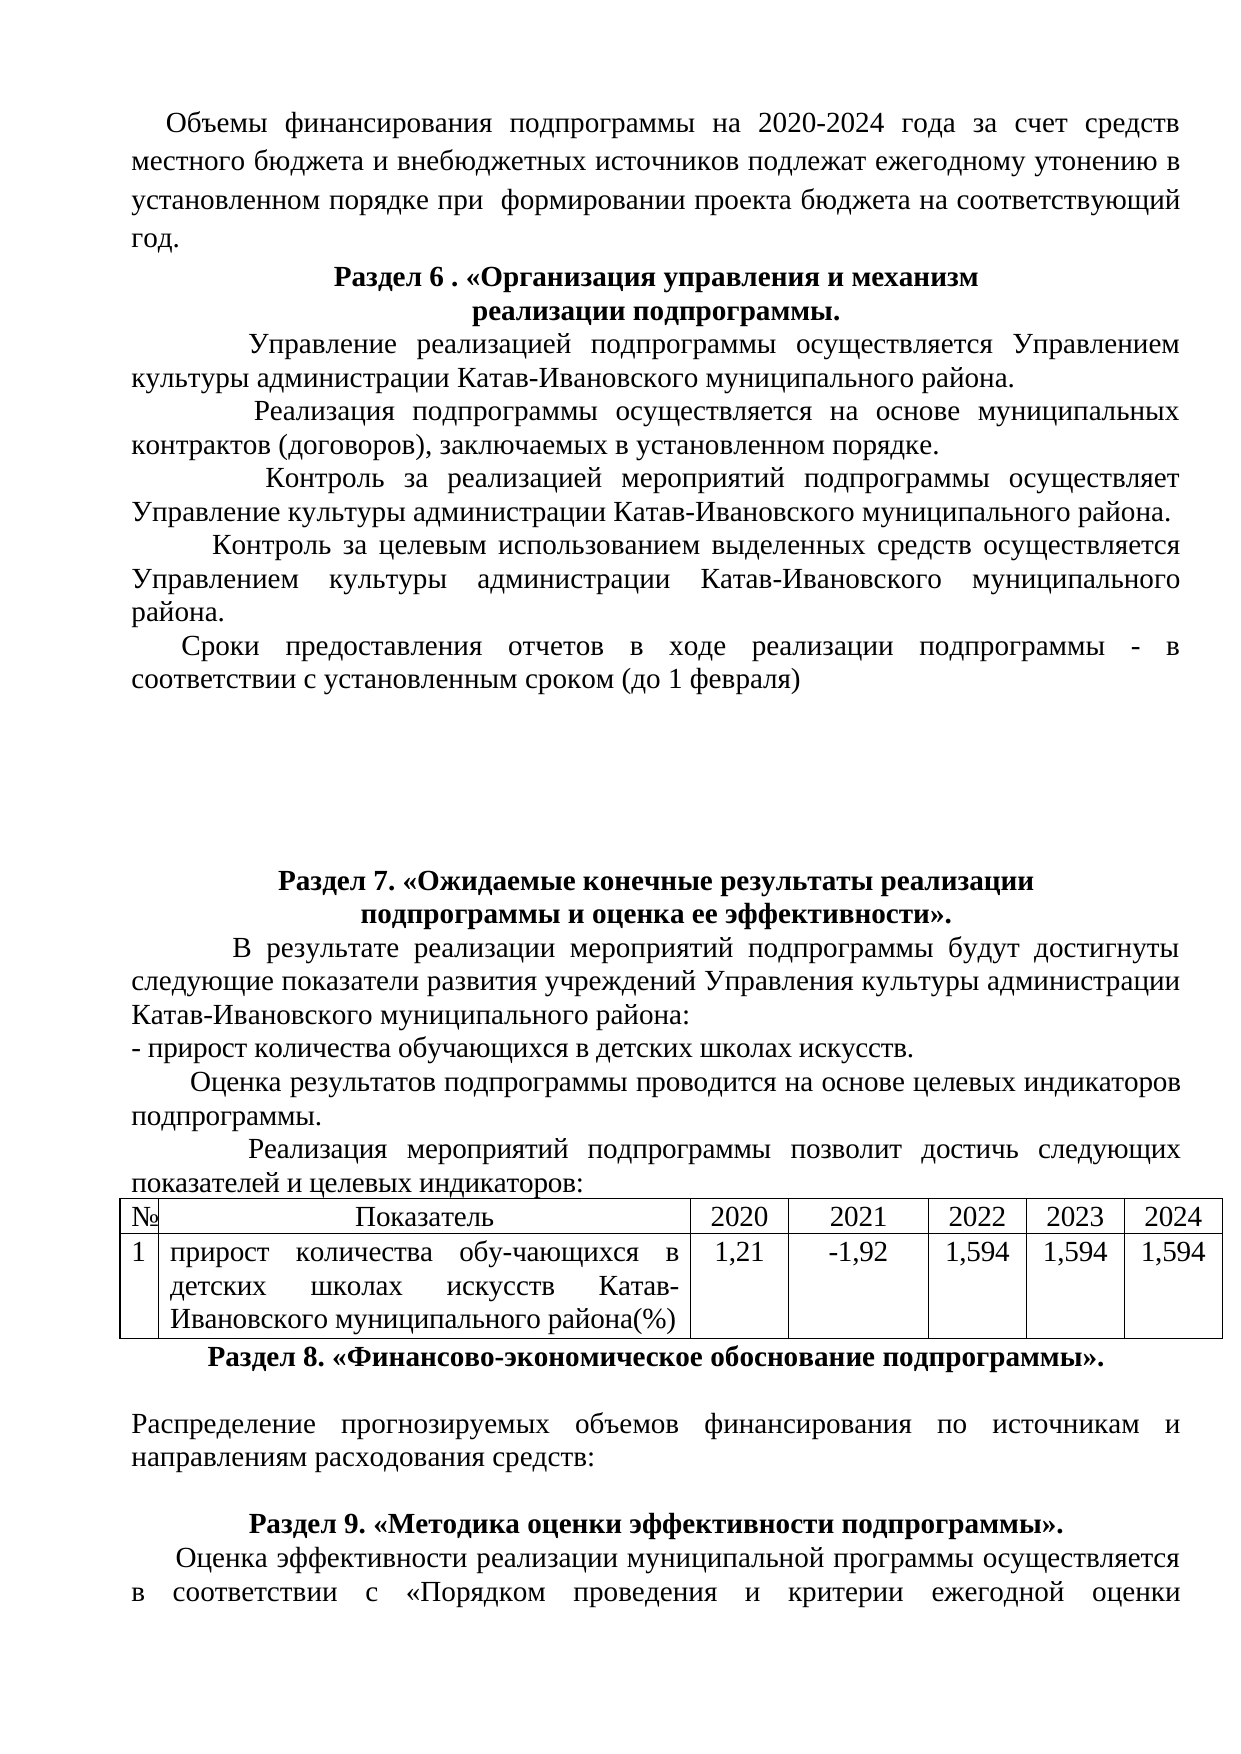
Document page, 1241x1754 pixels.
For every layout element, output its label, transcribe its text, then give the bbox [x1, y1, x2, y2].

text Раздел 6 . «Организация управления и механизм [131, 259, 1181, 293]
text реализации подпрограммы. [131, 293, 1181, 326]
text В результате реализации мероприятий подпрограммы будут достигнуты следующие показатели развития учреждений Управления культуры администрации Катав-Ивановского муниципального района: [131, 930, 1181, 1031]
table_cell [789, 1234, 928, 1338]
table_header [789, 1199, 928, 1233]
text Управление реализацией подпрограммы осуществляется Управлением культуры администрации Катав-Ивановского муниципального района. [131, 326, 1181, 393]
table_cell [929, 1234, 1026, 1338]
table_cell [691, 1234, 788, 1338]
text - прирост количества обучающихся в детских школах искусств. [131, 1031, 1181, 1064]
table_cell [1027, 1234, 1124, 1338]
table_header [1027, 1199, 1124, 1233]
text Раздел 8. «Финансово-экономическое обоснование подпрограммы». [131, 1339, 1181, 1372]
text подпрограммы и оценка ее эффективности». [131, 896, 1181, 930]
text Оценка результатов подпрограммы проводится на основе целевых индикаторов подпрограммы. [131, 1064, 1181, 1131]
text Распределение прогнозируемых объемов финансирования по источникам и направлениям расходования средств: [131, 1406, 1181, 1473]
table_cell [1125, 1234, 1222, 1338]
text Контроль за целевым использованием выделенных средств осуществляется Управлением культуры администрации Катав-Ивановского муниципального района. [131, 527, 1181, 628]
text Раздел 9. «Методика оценки эффективности подпрограммы». [131, 1507, 1181, 1540]
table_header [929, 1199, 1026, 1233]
text Контроль за реализацией мероприятий подпрограммы осуществляет Управление культуры администрации Катав-Ивановского муниципального района. [131, 460, 1181, 527]
text Реализация мероприятий подпрограммы позволит достичь следующих показателей и целевых индикаторов: [131, 1131, 1181, 1198]
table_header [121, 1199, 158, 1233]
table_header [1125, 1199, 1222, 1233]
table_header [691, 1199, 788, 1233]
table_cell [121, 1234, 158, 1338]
text Реализация подпрограммы осуществляется на основе муниципальных контрактов (договоров), заключаемых в установленном порядке. [131, 393, 1181, 460]
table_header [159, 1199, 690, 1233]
text Раздел 7. «Ожидаемые конечные результаты реализации [131, 863, 1181, 896]
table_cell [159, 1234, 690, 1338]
text Сроки предоставления отчетов в ходе реализации подпрограммы - в соответствии с установленным сроком (до 1 февраля) [131, 628, 1181, 695]
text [131, 1540, 1181, 1607]
text Объемы финансирования подпрограммы на 2020-2024 года за счет средств местного бюджета и внебюджетных источников подлежат ежегодному утонению в установленном порядке при формировании проекта бюджета на соответствующий год. [131, 105, 1181, 254]
